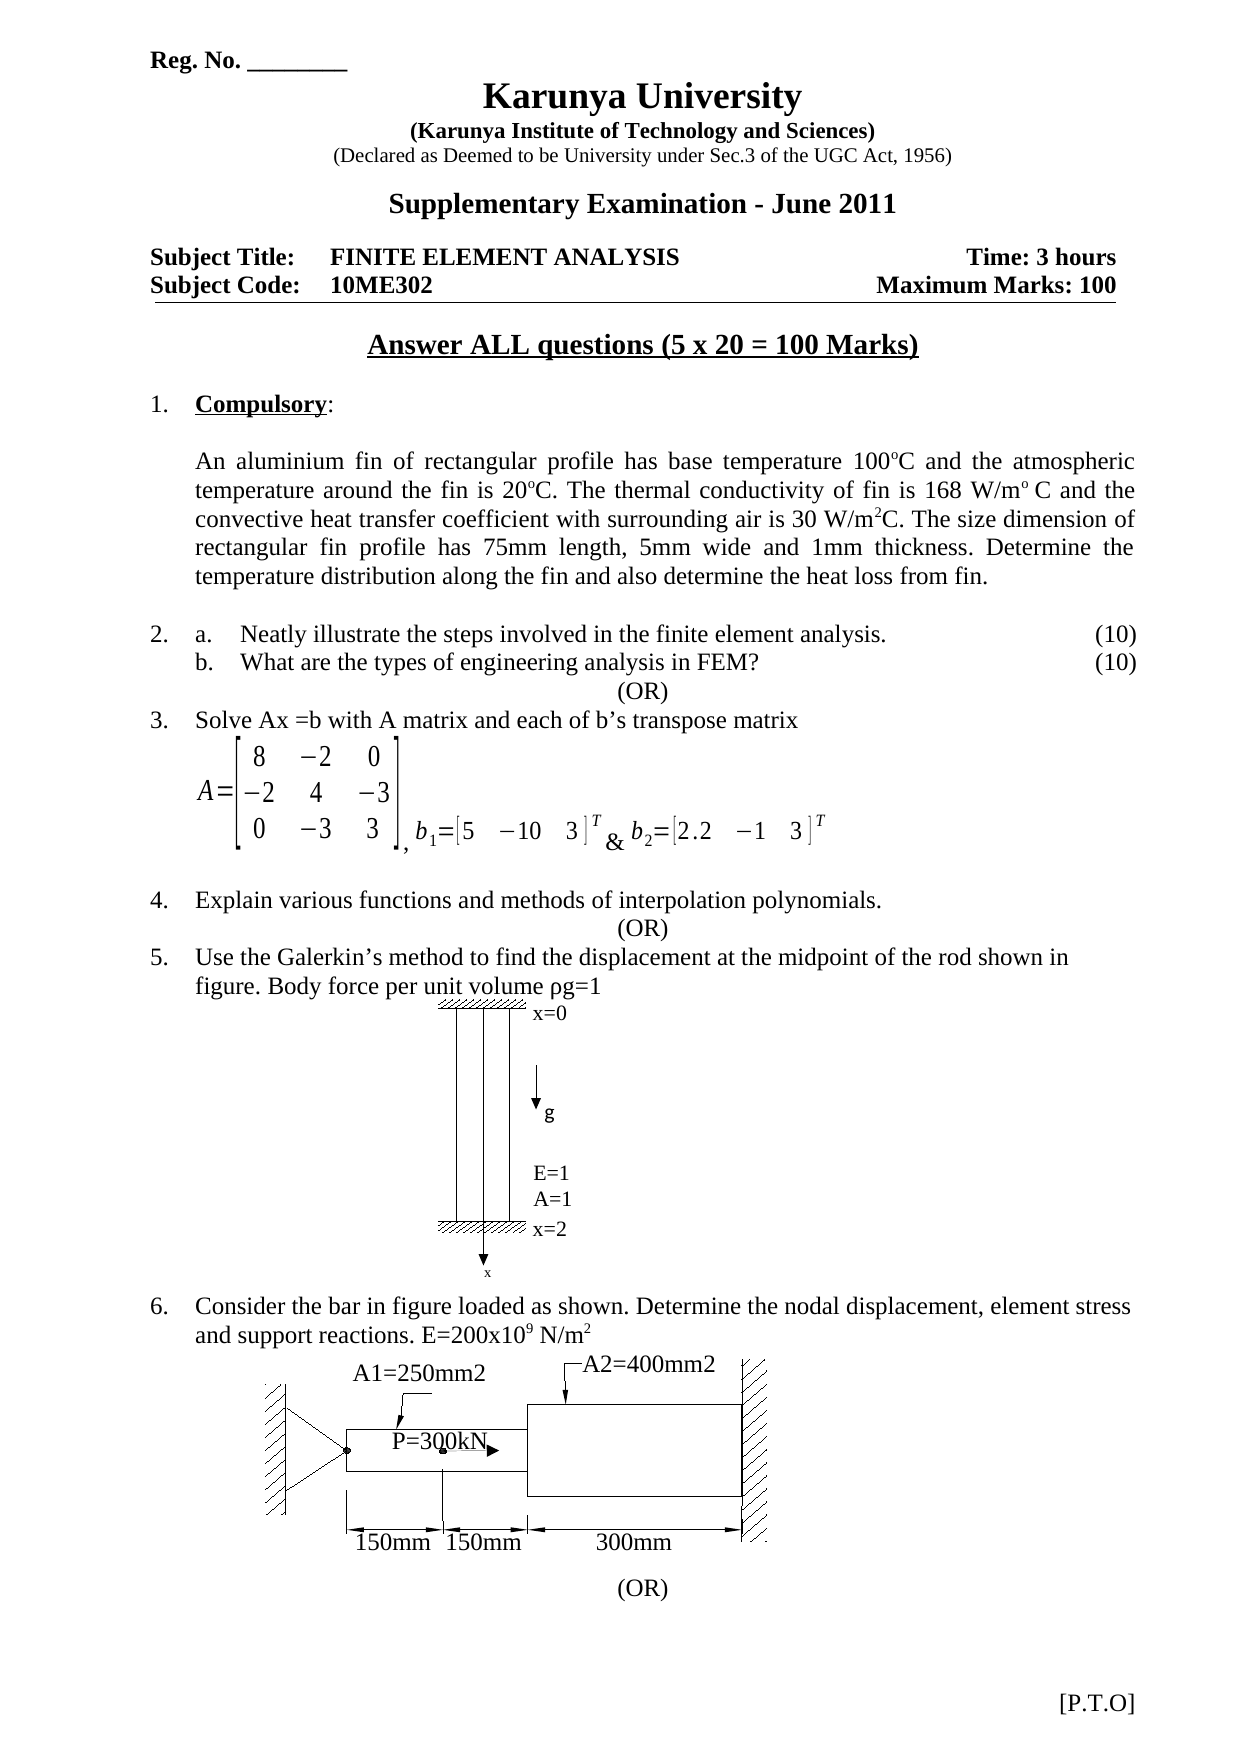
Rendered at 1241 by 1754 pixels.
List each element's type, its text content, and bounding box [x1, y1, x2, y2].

text 5. Use the Galerkin’s method to find the displacement at the midpoint of the rod shown in figure. Body force per unit volume ρg=1 [150, 942, 1135, 1000]
title Subject Title: FINITE ELEMENT ANALYSIS Time: 3 hours [150, 242, 1135, 270]
title Reg. No. ________ [150, 45, 1135, 74]
text b. What are the types of engineering analysis in FEM? (10) [150, 647, 1144, 676]
text (OR) [150, 913, 1135, 942]
text University [150, 74, 1135, 117]
title Subject Code: 10ME302 Maximum Marks: 100 [150, 270, 1135, 299]
text [P.T.O] [150, 1688, 1135, 1716]
text An aluminium fin of rectangular profile has base temperature 100oC and the atmospheric temperature around the fin is 20oC. The thermal conductivity of fin is 168 W/mo C and the convective heat transfer coefficient with surrounding air is 30 W/m2C. The size dimension of rectangular fin profile has 75mm length, 5mm wide and 1mm thickness. Determine the temperature distribution along the fin and also determine the heat loss from fin. [150, 446, 1135, 590]
text Answer ALL questions (5 x 20 = 100 Marks) [150, 327, 1135, 361]
text 1. Compulsory: [150, 389, 1135, 417]
text 2. a. Neatly illustrate the steps involved in the finite element analysis. (10) [150, 619, 1144, 647]
text 4. Explain various functions and methods of interpolation polynomials. [150, 885, 1135, 913]
text 6. Consider the bar in figure loaded as shown. Determine the nodal displacement, element stress and support reactions. E=200x109 N/m2 [150, 1291, 1135, 1349]
text (OR) [150, 676, 1135, 705]
text (Declared as Deemed to be University under Sec.3 of the UGC Act, 1956) [150, 143, 1135, 167]
text 3. Solve Ax =b with A matrix and each of b’s transpose matrix [150, 705, 1135, 734]
text (OR) [150, 1573, 1135, 1601]
text Supplementary Examination - June 2011 [150, 186, 1135, 220]
text , & [150, 734, 1135, 856]
text (Karunya Institute of Technology and Sciences) [150, 117, 1135, 143]
